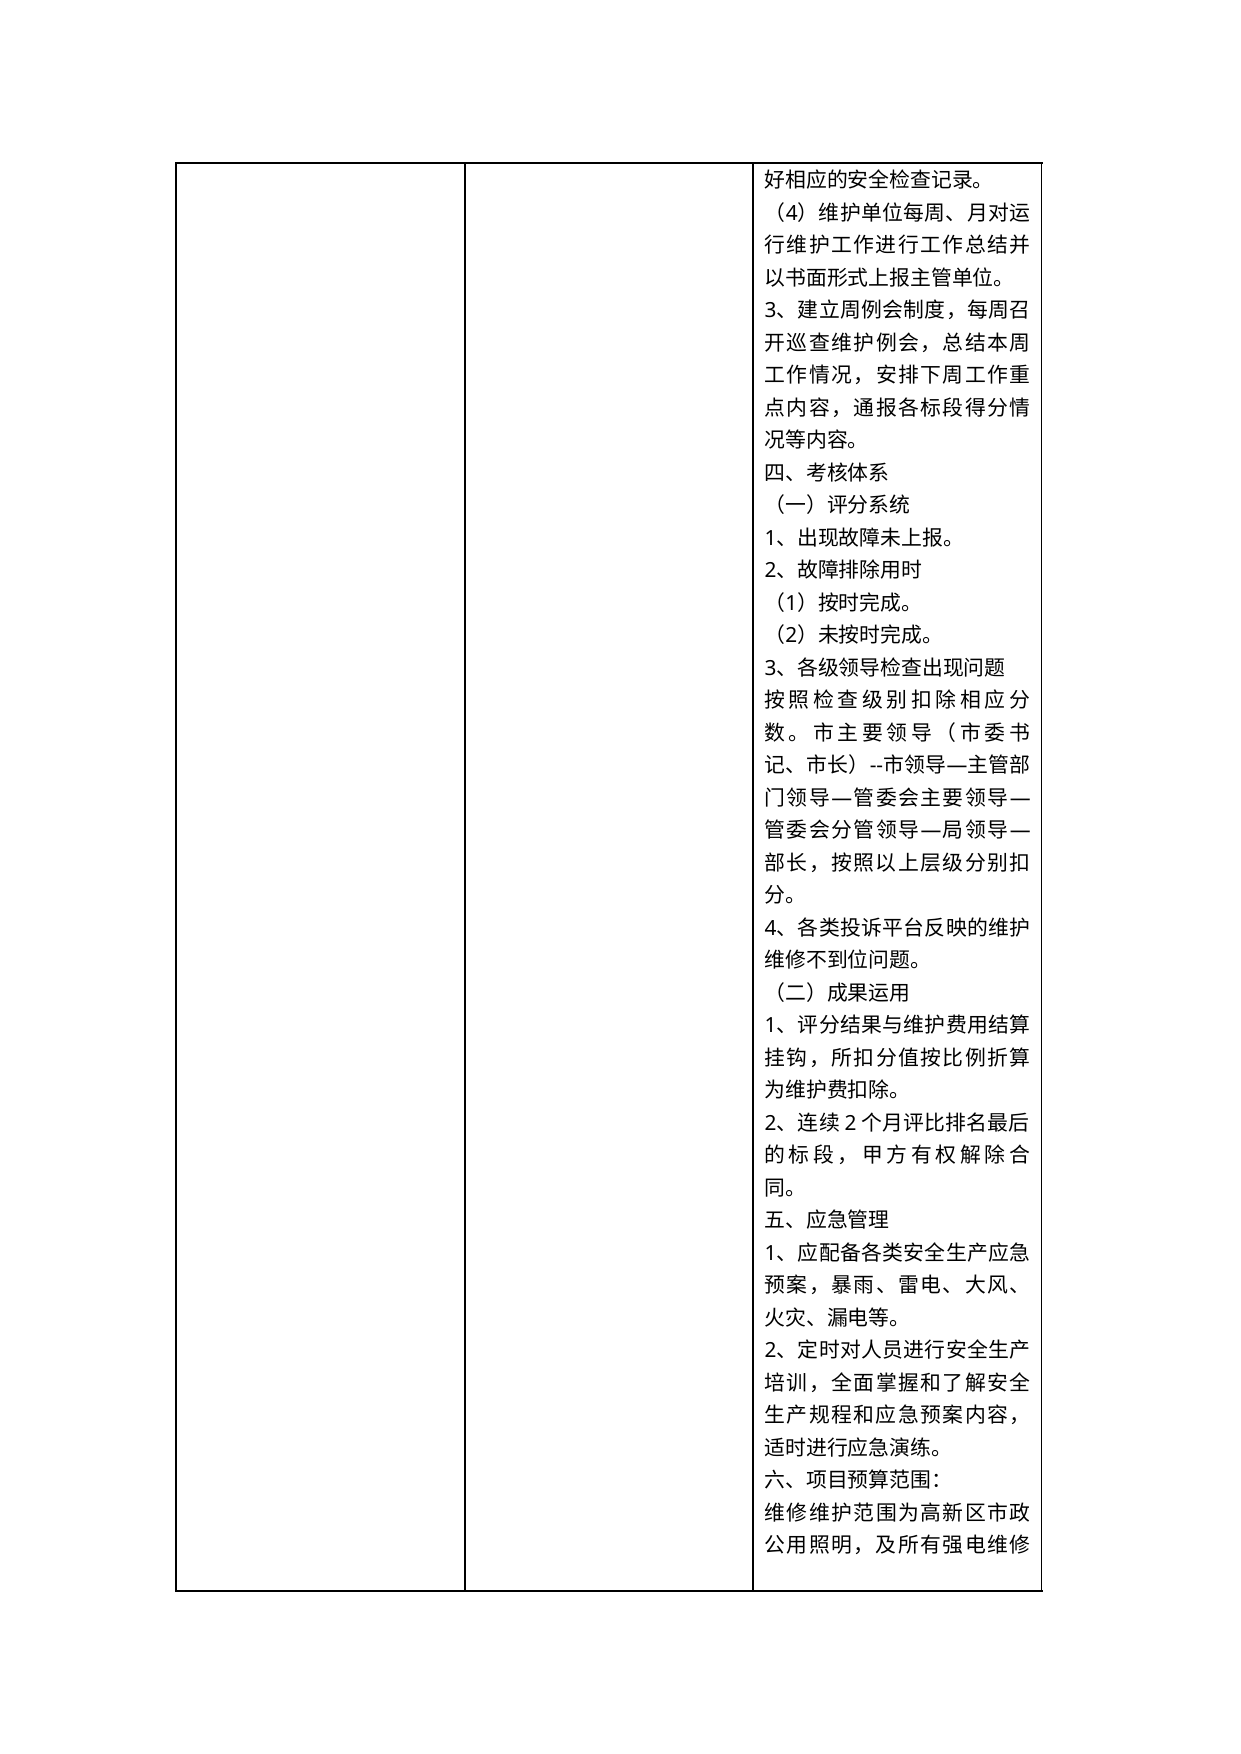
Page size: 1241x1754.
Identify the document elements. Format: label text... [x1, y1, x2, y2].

table_cell [466, 164, 752, 1590]
table_cell 1 [177, 164, 464, 1590]
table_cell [754, 164, 1041, 1590]
